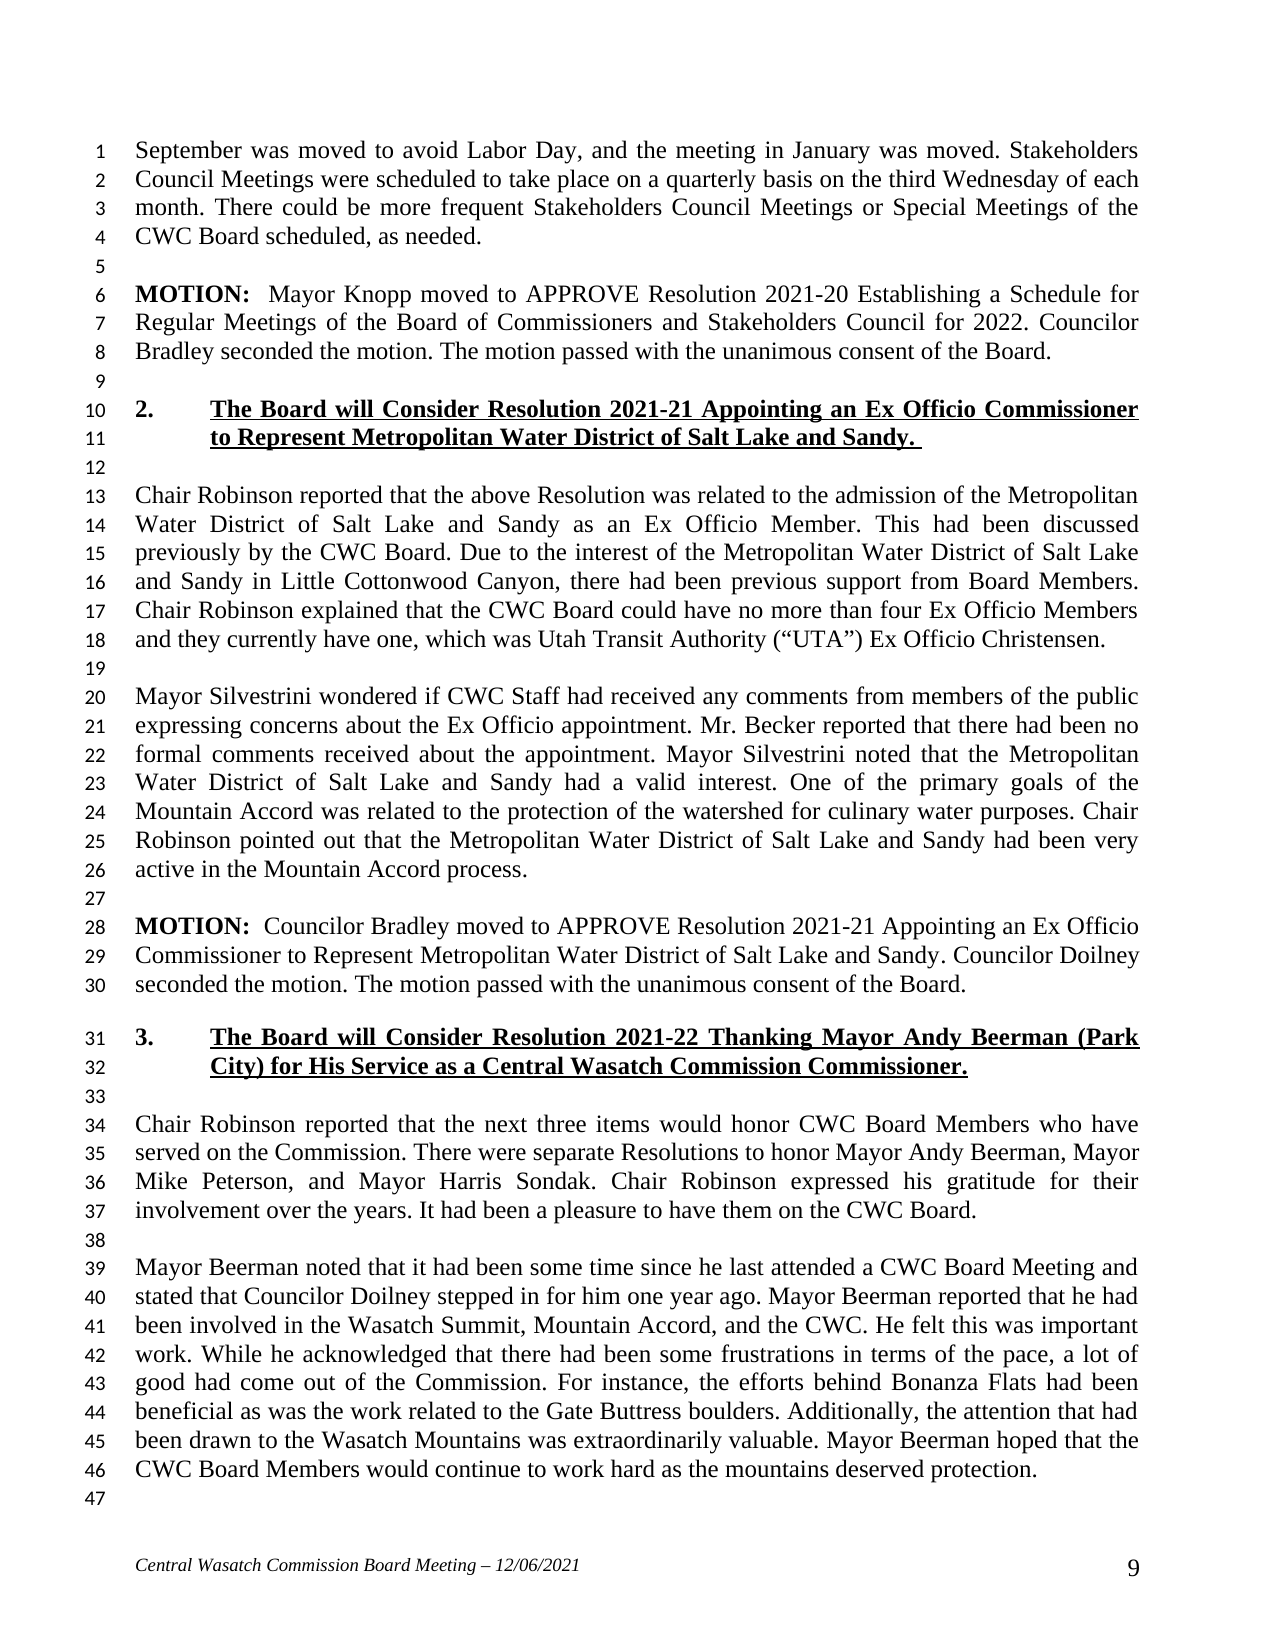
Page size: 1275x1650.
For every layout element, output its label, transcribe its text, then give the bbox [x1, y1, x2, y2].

text MOTION: Mayor Knopp moved to APPROVE Resolution 2021-20 Establishing a Schedule for Regular Meetings of the Board of Commissioners and Stakeholders Council for 2022. Councilor Bradley seconded the motion. The motion passed with the unanimous consent of the Board. [135, 279, 1140, 365]
list The Board will Consider Resolution 2021-22 Thanking Mayor Andy Beerman (Park City) for His Service as a Central Wasatch Commission Commissioner. [135, 1022, 1140, 1080]
text Chair Robinson reported that the next three items would honor CWC Board Members who have served on the Commission. There were separate Resolutions to honor Mayor Andy Beerman, Mayor Mike Peterson, and Mayor Harris Sondak. Chair Robinson expressed his gratitude for their involvement over the years. It had been a pleasure to have them on the CWC Board. [135, 1109, 1140, 1224]
list The Board will Consider Resolution 2021-21 Appointing an Ex Officio Commissioner to Represent Metropolitan Water District of Salt Lake and Sandy. [135, 394, 1140, 451]
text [135, 135, 1140, 250]
text MOTION: Councilor Bradley moved to APPROVE Resolution 2021-21 Appointing an Ex Officio Commissioner to Represent Metropolitan Water District of Salt Lake and Sandy. Councilor Doilney seconded the motion. The motion passed with the unanimous consent of the Board. [135, 911, 1140, 997]
text Mayor Silvestrini wondered if CWC Staff had received any comments from members of the public expressing concerns about the Ex Officio appointment. Mr. Becker reported that there had been no formal comments received about the appointment. Mayor Silvestrini noted that the Metropolitan Water District of Salt Lake and Sandy had a valid interest. One of the primary goals of the Mountain Accord was related to the protection of the watershed for culinary water purposes. Chair Robinson pointed out that the Metropolitan Water District of Salt Lake and Sandy had been very active in the Mountain Accord process. [135, 681, 1140, 882]
text Mayor Beerman noted that it had been some time since he last attended a CWC Board Meeting and stated that Councilor Doilney stepped in for him one year ago. Mayor Beerman reported that he had been involved in the Wasatch Summit, Mountain Accord, and the CWC. He felt this was important work. While he acknowledged that there had been some frustrations in terms of the pace, a lot of good had come out of the Commission. For instance, the efforts behind Bonanza Flats had been beneficial as was the work related to the Gate Buttress boulders. Additionally, the attention that had been drawn to the Wasatch Mountains was extraordinarily valuable. Mayor Beerman hoped that the CWC Board Members would continue to work hard as the mountains deserved protection. [135, 1252, 1140, 1482]
text Chair Robinson reported that the above Resolution was related to the admission of the Metropolitan Water District of Salt Lake and Sandy as an Ex Officio Member. This had been discussed previously by the CWC Board. Due to the interest of the Metropolitan Water District of Salt Lake and Sandy in Little Cottonwood Canyon, there had been previous support from Board Members. Chair Robinson explained that the CWC Board could have no more than four Ex Officio Members and they currently have one, which was Utah Transit Authority (“UTA”) Ex Officio Christensen. [135, 480, 1140, 652]
